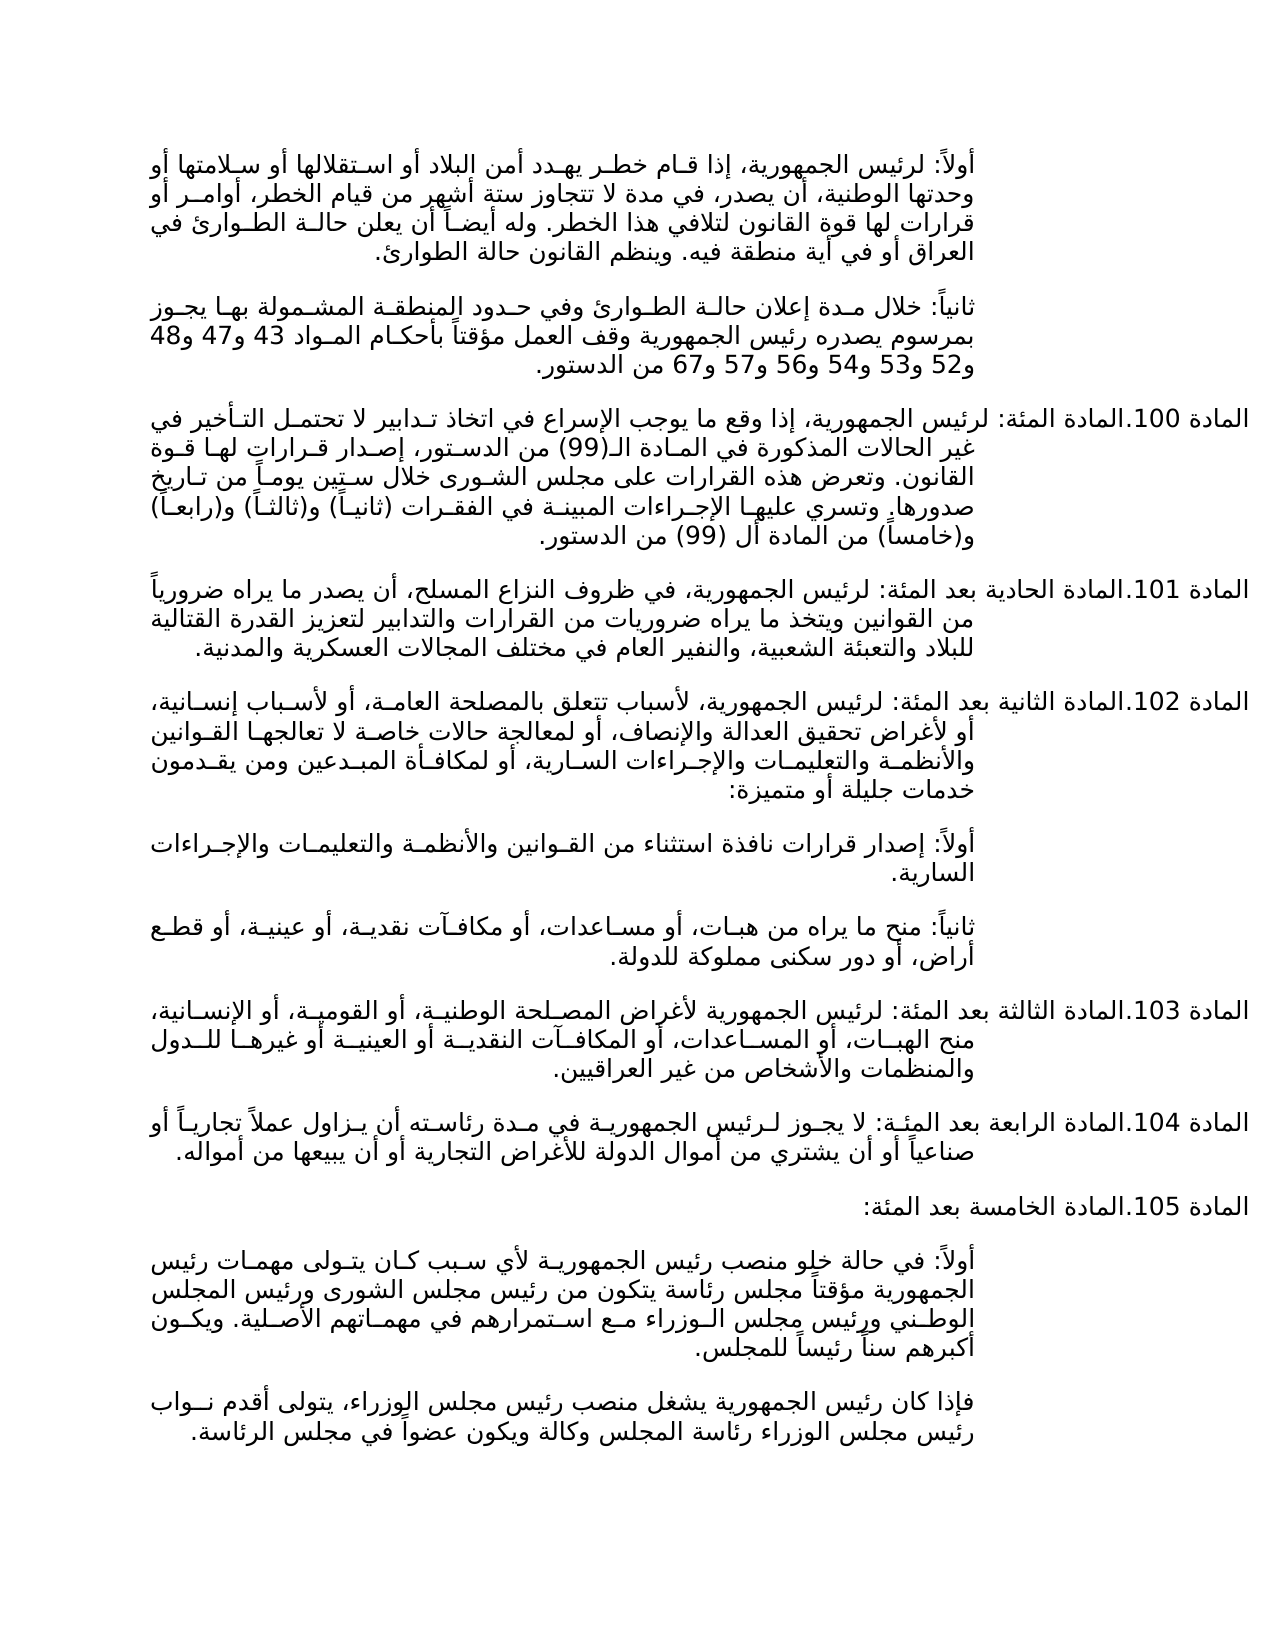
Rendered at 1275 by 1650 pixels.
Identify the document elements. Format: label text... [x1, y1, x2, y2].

list المادة الثالثة بعد المئة: لرئيس الجمهورية لأغراض المصلحة الوطنية، أو القومية، أو الإنسانية، منح الهبات، أو المساعدات، أو المكافآت النقدية أو العينية أو غيرها للدول والمنظمات والأشخاص من غير العراقيين. [150, 996, 1125, 1083]
list أولاً: لرئيس الجمهورية، إذا قام خطر يهدد أمن البلاد أو استقلالها أو سلامتها أو وحدتها الوطنية، أن يصدر، في مدة لا تتجاوز ستة أشهر من قيام الخطر، أوامر أو قرارات لها قوة القانون لتلافي هذا الخطر. وله أيضاً أن يعلن حالة الطوارئ في العراق أو في أية منطقة فيه. وينظم القانون حالة الطوارئ. [150, 150, 975, 267]
list المادة الخامسة بعد المئة: [150, 1192, 1125, 1221]
list المادة الرابعة بعد المئة: لا يجوز لرئيس الجمهورية في مدة رئاسته أن يزاول عملاً تجارياً أو صناعياً أو أن يشتري من أموال الدولة للأغراض التجارية أو أن يبيعها من أمواله. [150, 1108, 1125, 1167]
list أولاً: إصدار قرارات نافذة استثناء من القوانين والأنظمة والتعليمات والإجراءات السارية. [150, 829, 975, 887]
list المادة المئة: لرئيس الجمهورية، إذا وقع ما يوجب الإسراع في اتخاذ تدابير لا تحتمل التأخير في غير الحالات المذكورة في المادة الـ(99) من الدستور، إصدار قرارات لها قوة القانون. وتعرض هذه القرارات على مجلس الشورى خلال ستين يوماً من تاريخ صدورها. وتسري عليها الإجراءات المبينة في الفقرات (ثانياً) و(ثالثاً) و(رابعاً) و(خامساً) من المادة أل (99) من الدستور. [150, 404, 1125, 550]
list فإذا كان رئيس الجمهورية يشغل منصب رئيس مجلس الوزراء، يتولى أقدم نواب رئيس مجلس الوزراء رئاسة المجلس وكالة ويكون عضواً في مجلس الرئاسة. [150, 1387, 975, 1446]
list المادة الثانية بعد المئة: لرئيس الجمهورية، لأسباب تتعلق بالمصلحة العامة، أو لأسباب إنسانية، أو لأغراض تحقيق العدالة والإنصاف، أو لمعالجة حالات خاصة لا تعالجها القوانين والأنظمة والتعليمات والإجراءات السارية، أو لمكافأة المبدعين ومن يقدمون خدمات جليلة أو متميزة: [150, 687, 1125, 804]
list أولاً: في حالة خلو منصب رئيس الجمهورية لأي سبب كان يتولى مهمات رئيس الجمهورية مؤقتاً مجلس رئاسة يتكون من رئيس مجلس الشورى ورئيس المجلس الوطني ورئيس مجلس الوزراء مع استمرارهم في مهماتهم الأصلية. ويكون أكبرهم سناً رئيساً للمجلس. [150, 1246, 975, 1362]
list ثانياً: منح ما يراه من هبات، أو مساعدات، أو مكافآت نقدية، أو عينية، أو قطع أراض، أو دور سكنى مملوكة للدولة. [150, 912, 975, 971]
list ثانياً: خلال مدة إعلان حالة الطوارئ وفي حدود المنطقة المشمولة بها يجوز بمرسوم يصدره رئيس الجمهورية وقف العمل مؤقتاً بأحكام المواد 43 و47 و48 و52 و53 و54 و56 و57 و67 من الدستور. [150, 292, 975, 379]
list المادة الحادية بعد المئة: لرئيس الجمهورية، في ظروف النزاع المسلح، أن يصدر ما يراه ضرورياً من القوانين ويتخذ ما يراه ضروريات من القرارات والتدابير لتعزيز القدرة القتالية للبلاد والتعبئة الشعبية، والنفير العام في مختلف المجالات العسكرية والمدنية. [150, 575, 1125, 662]
